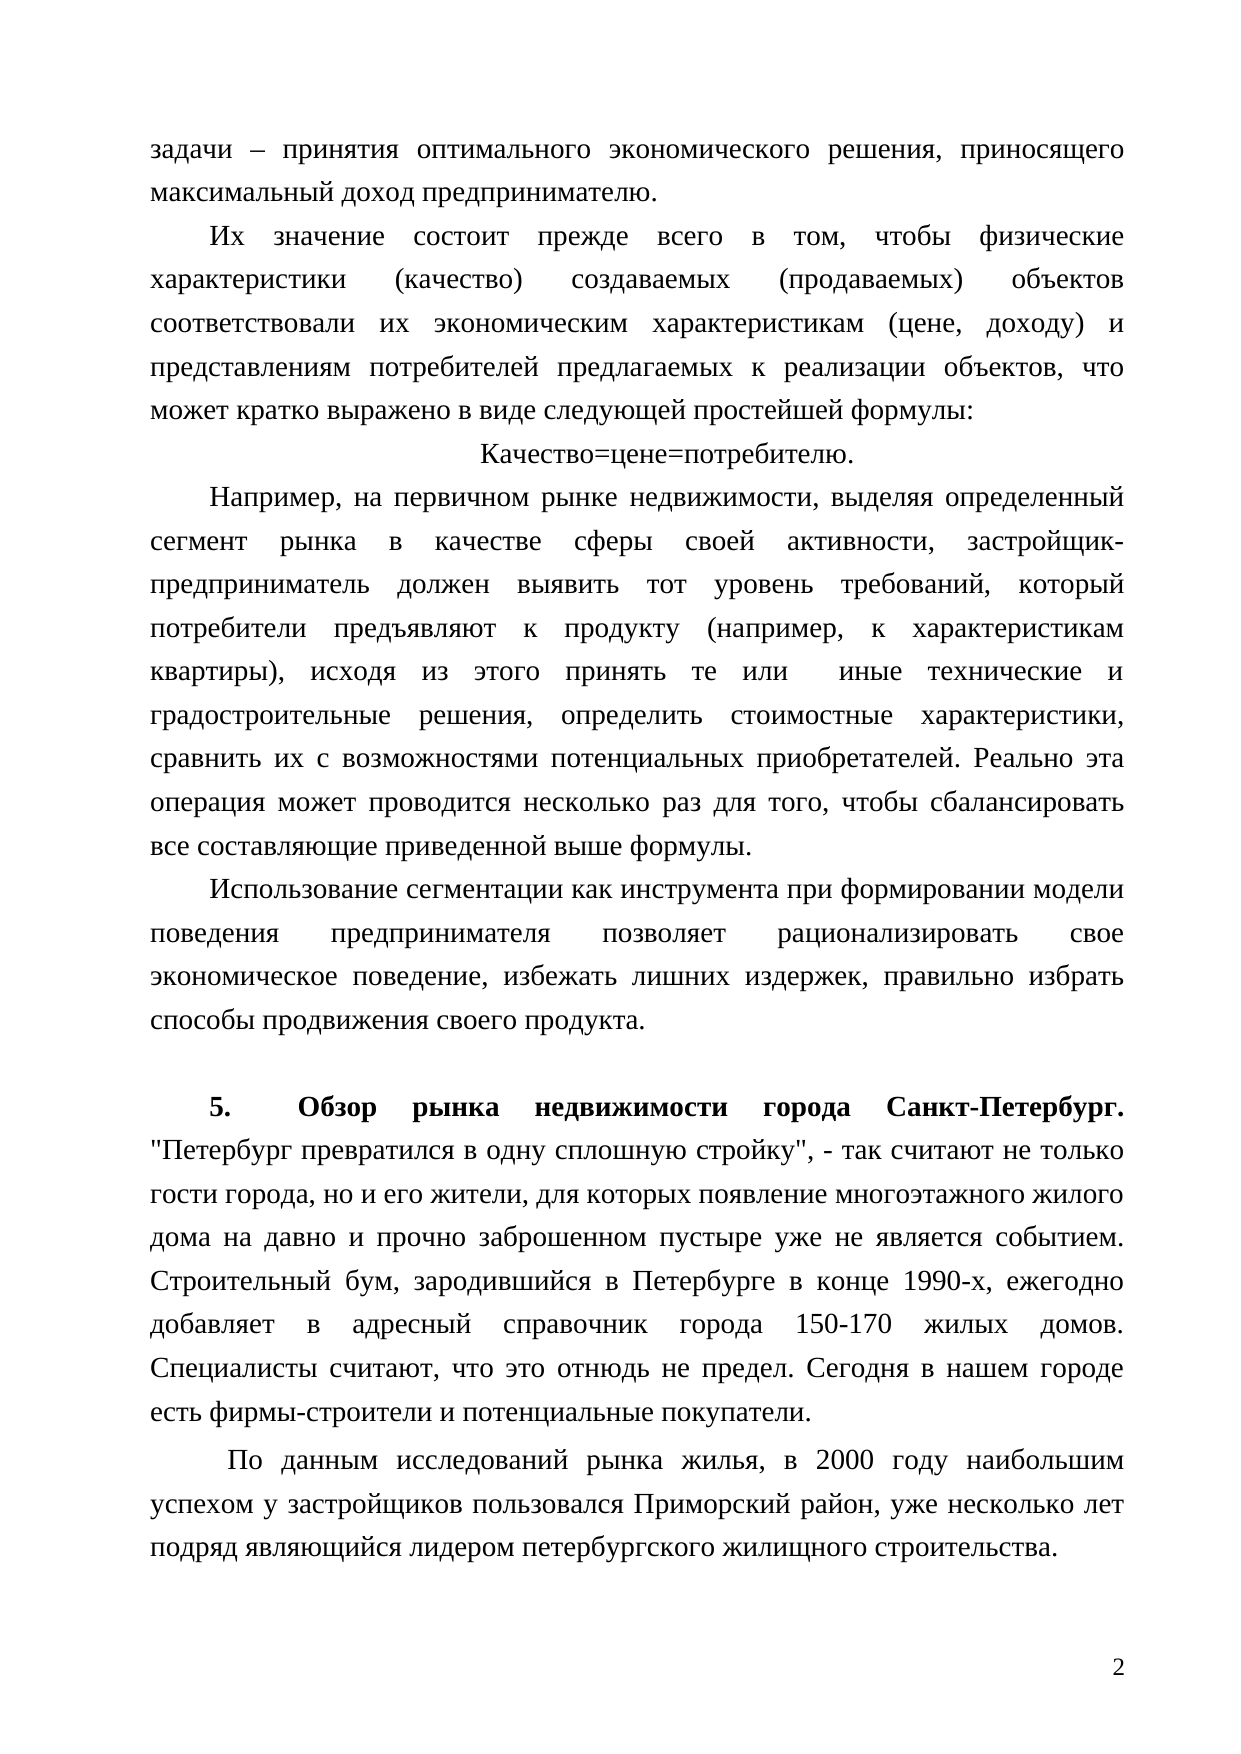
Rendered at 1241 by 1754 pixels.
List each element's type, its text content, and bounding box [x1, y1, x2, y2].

text Качество=цене=потребителю. [150, 436, 1125, 469]
text Например, на первичном рынке недвижимости, выделяя определенный сегмент рынка в качестве сферы своей активности, застройщик-предприниматель должен выявить тот уровень требований, который потребители предъявляют к продукту (например, к характеристикам квартиры), исходя из этого принять те или иные технические и градостроительные решения, определить стоимостные характеристики, сравнить их с возможностями потенциальных приобретателей. Реально эта операция может проводится несколько раз для того, чтобы сбалансировать все составляющие приведенной выше формулы. [150, 479, 1125, 861]
list Обзор рынка недвижимости города Санкт-Петербург. "Петербург превратился в одну сплошную стройку", - так считают не только гости города, но и его жители, для которых появление многоэтажного жилого дома на давно и прочно заброшенном пустыре уже не является событием. Строительный бум, зародившийся в Петербурге в конце 1990-х, ежегодно добавляет в адресный справочник города 150-170 жилых домов. Специалисты считают, что это отнюдь не предел. Сегодня в нашем городе есть фирмы-строители и потенциальные покупатели. [150, 1089, 1125, 1427]
text Их значение состоит прежде всего в том, чтобы физические характеристики (качество) создаваемых (продаваемых) объектов соответствовали их экономическим характеристикам (цене, доходу) и представлениям потребителей предлагаемых к реализации объектов, что может кратко выражено в виде следующей простейшей формулы: [150, 218, 1125, 426]
text Использование сегментации как инструмента при формировании модели поведения предпринимателя позволяет рационализировать свое экономическое поведение, избежать лишних издержек, правильно избрать способы продвижения своего продукта. [150, 871, 1125, 1035]
text По данным исследований рынка жилья, в 2000 году наибольшим успехом у застройщиков пользовался Приморский район, уже несколько лет подряд являющийся лидером петербургского жилищного строительства. [150, 1442, 1125, 1563]
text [150, 131, 1125, 208]
